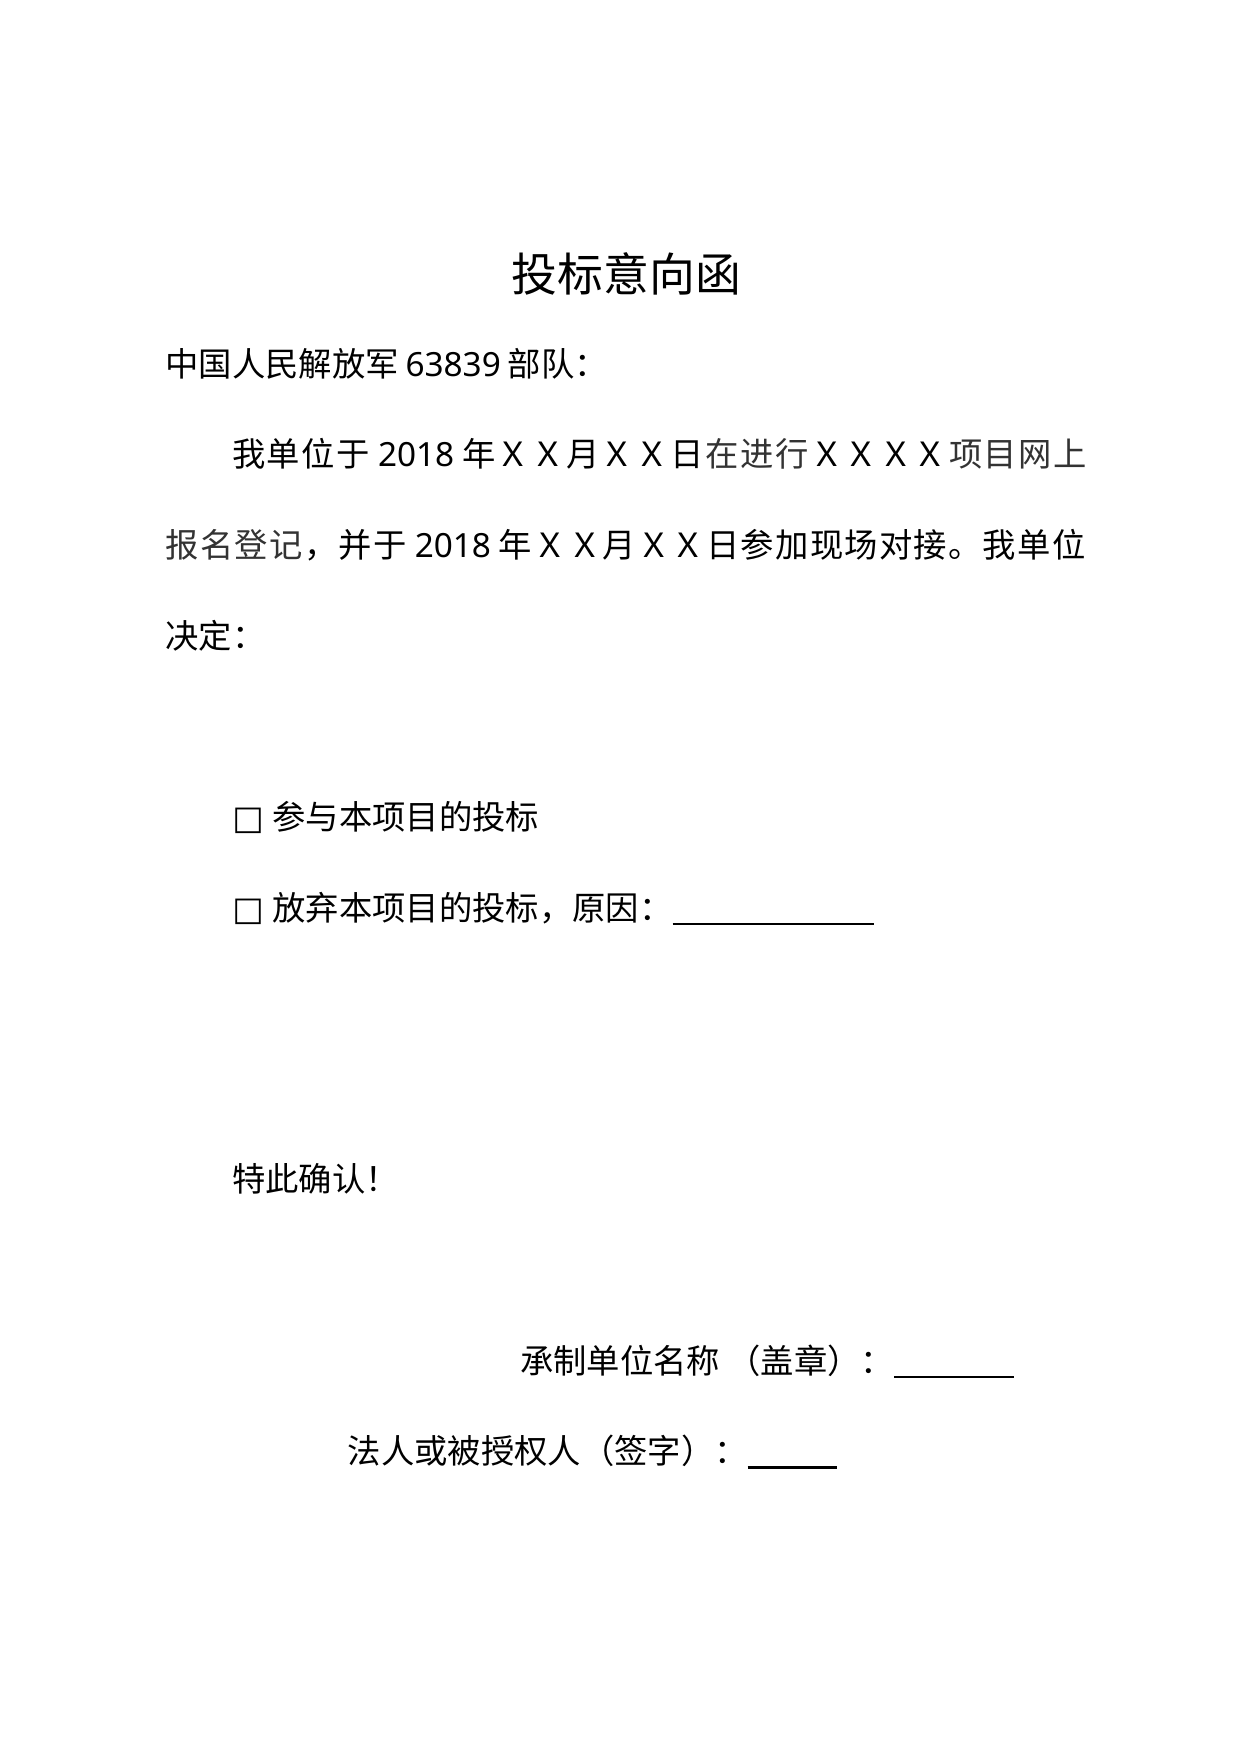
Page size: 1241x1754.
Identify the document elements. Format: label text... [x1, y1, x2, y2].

text 特此确认！ [165, 1132, 1087, 1223]
text □ 放弃本项目的投标，原因： [165, 860, 1087, 951]
text □ 参与本项目的投标 [165, 769, 1087, 860]
text 投标意向函 [165, 226, 1087, 316]
text 我单位于2018年ＸＸ月ＸＸ日在进行ＸＸＸＸ项目网上报名登记，并于2018年ＸＸ月ＸＸ日参加现场对接。我单位决定： [165, 407, 1087, 679]
text 法人或被授权人（签字）： [165, 1404, 1087, 1494]
text 中国人民解放军63839部队： [165, 316, 1087, 407]
text 承制单位名称 （盖章）： [165, 1313, 1087, 1404]
